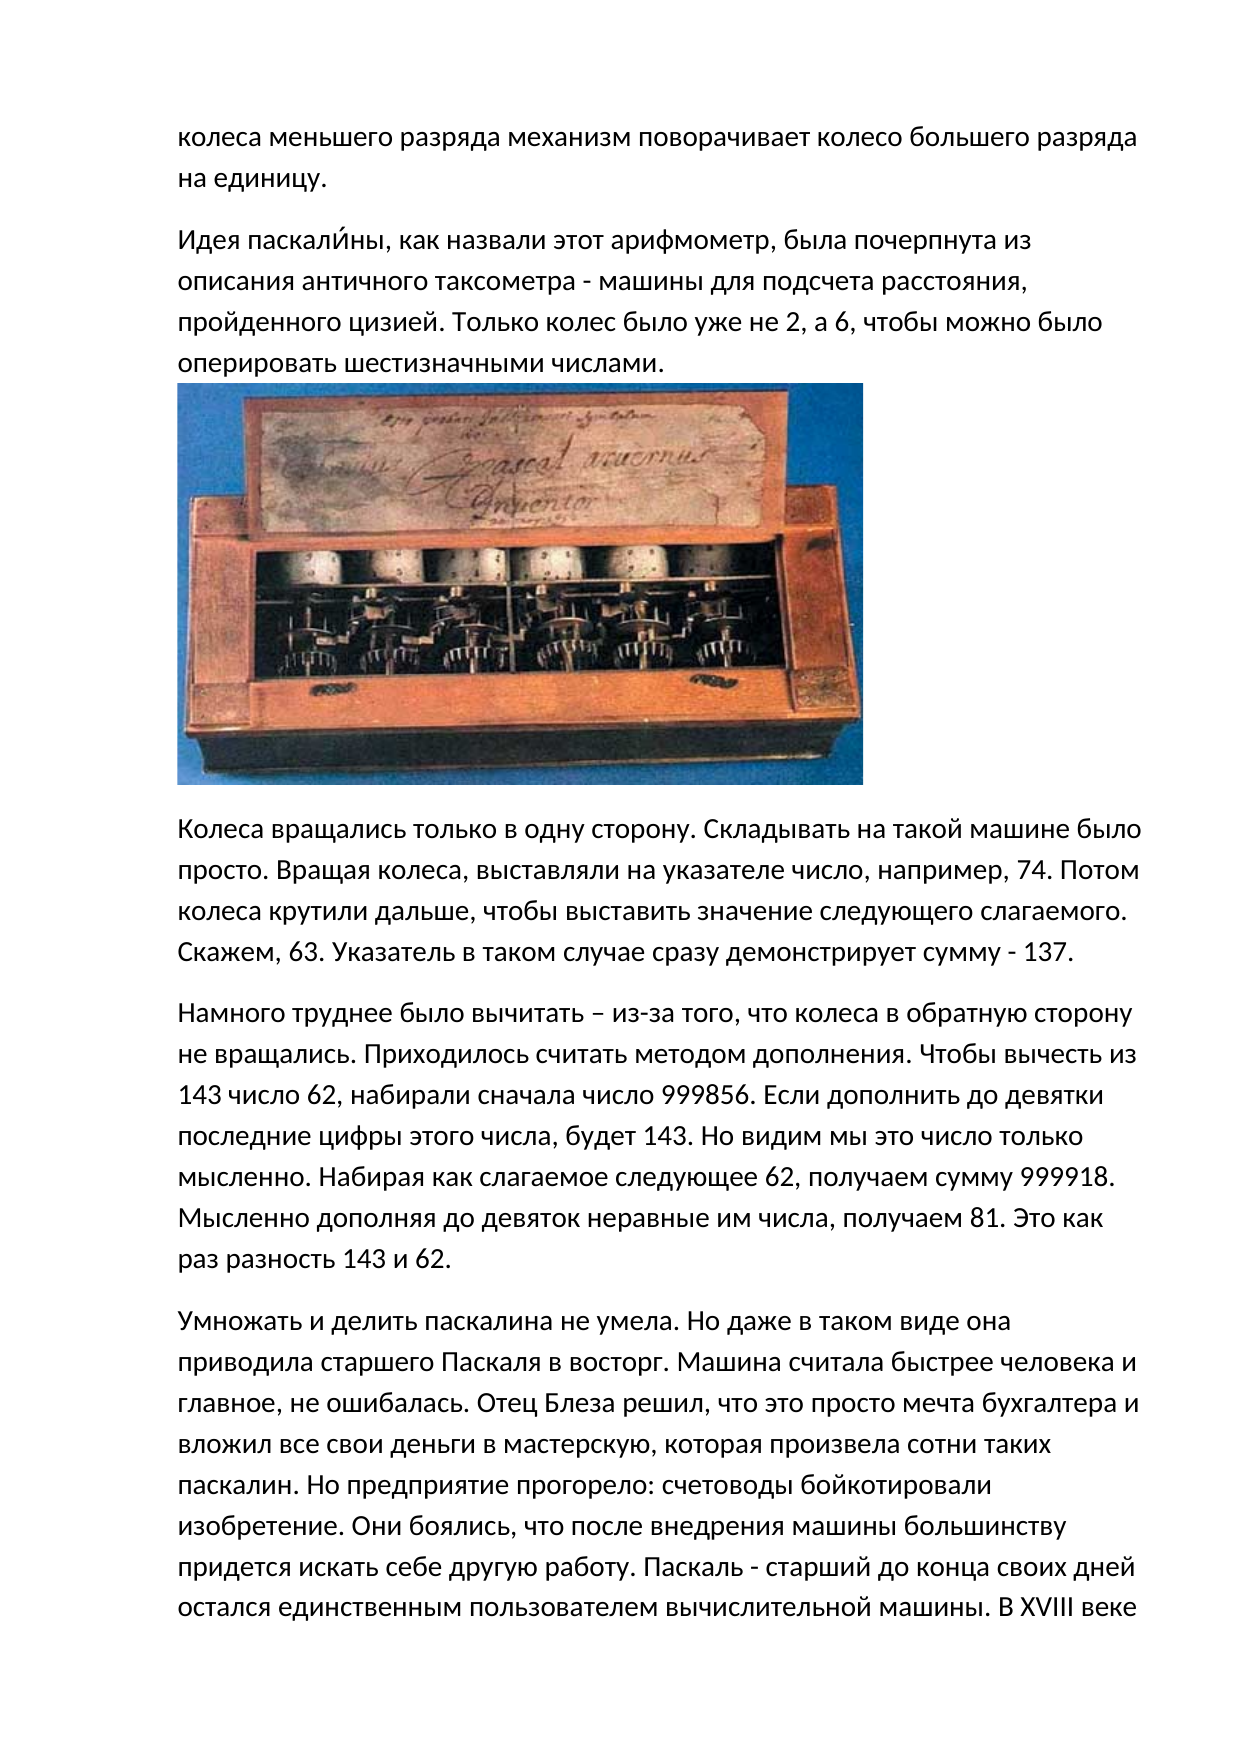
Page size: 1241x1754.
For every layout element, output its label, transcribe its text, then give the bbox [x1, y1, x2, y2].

text Намного труднее было вычитать – из-за того, что колеса в обратную сторону не вращались. Приходилось считать методом дополнения. Чтобы вычесть из 143 число 62, набирали сначала число 999856. Если дополнить до девятки последние цифры этого числа, будет 143. Но видим мы это число только мысленно. Набирая как слагаемое следующее 62, получаем сумму 999918. Мысленно дополняя до девяток неравные им числа, получаем 81. Это как раз разность 143 и 62. [177, 994, 1152, 1276]
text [177, 1302, 1152, 1624]
text Колеса вращались только в одну сторону. Складывать на такой машине было просто. Вращая колеса, выставляли на указателе число, например, 74. Потом колеса крутили дальше, чтобы выставить значение следующего слагаемого. Скажем, 63. Указатель в таком случае сразу демонстрирует сумму - 137. [177, 810, 1152, 968]
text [177, 118, 1152, 195]
picture [177, 383, 864, 785]
